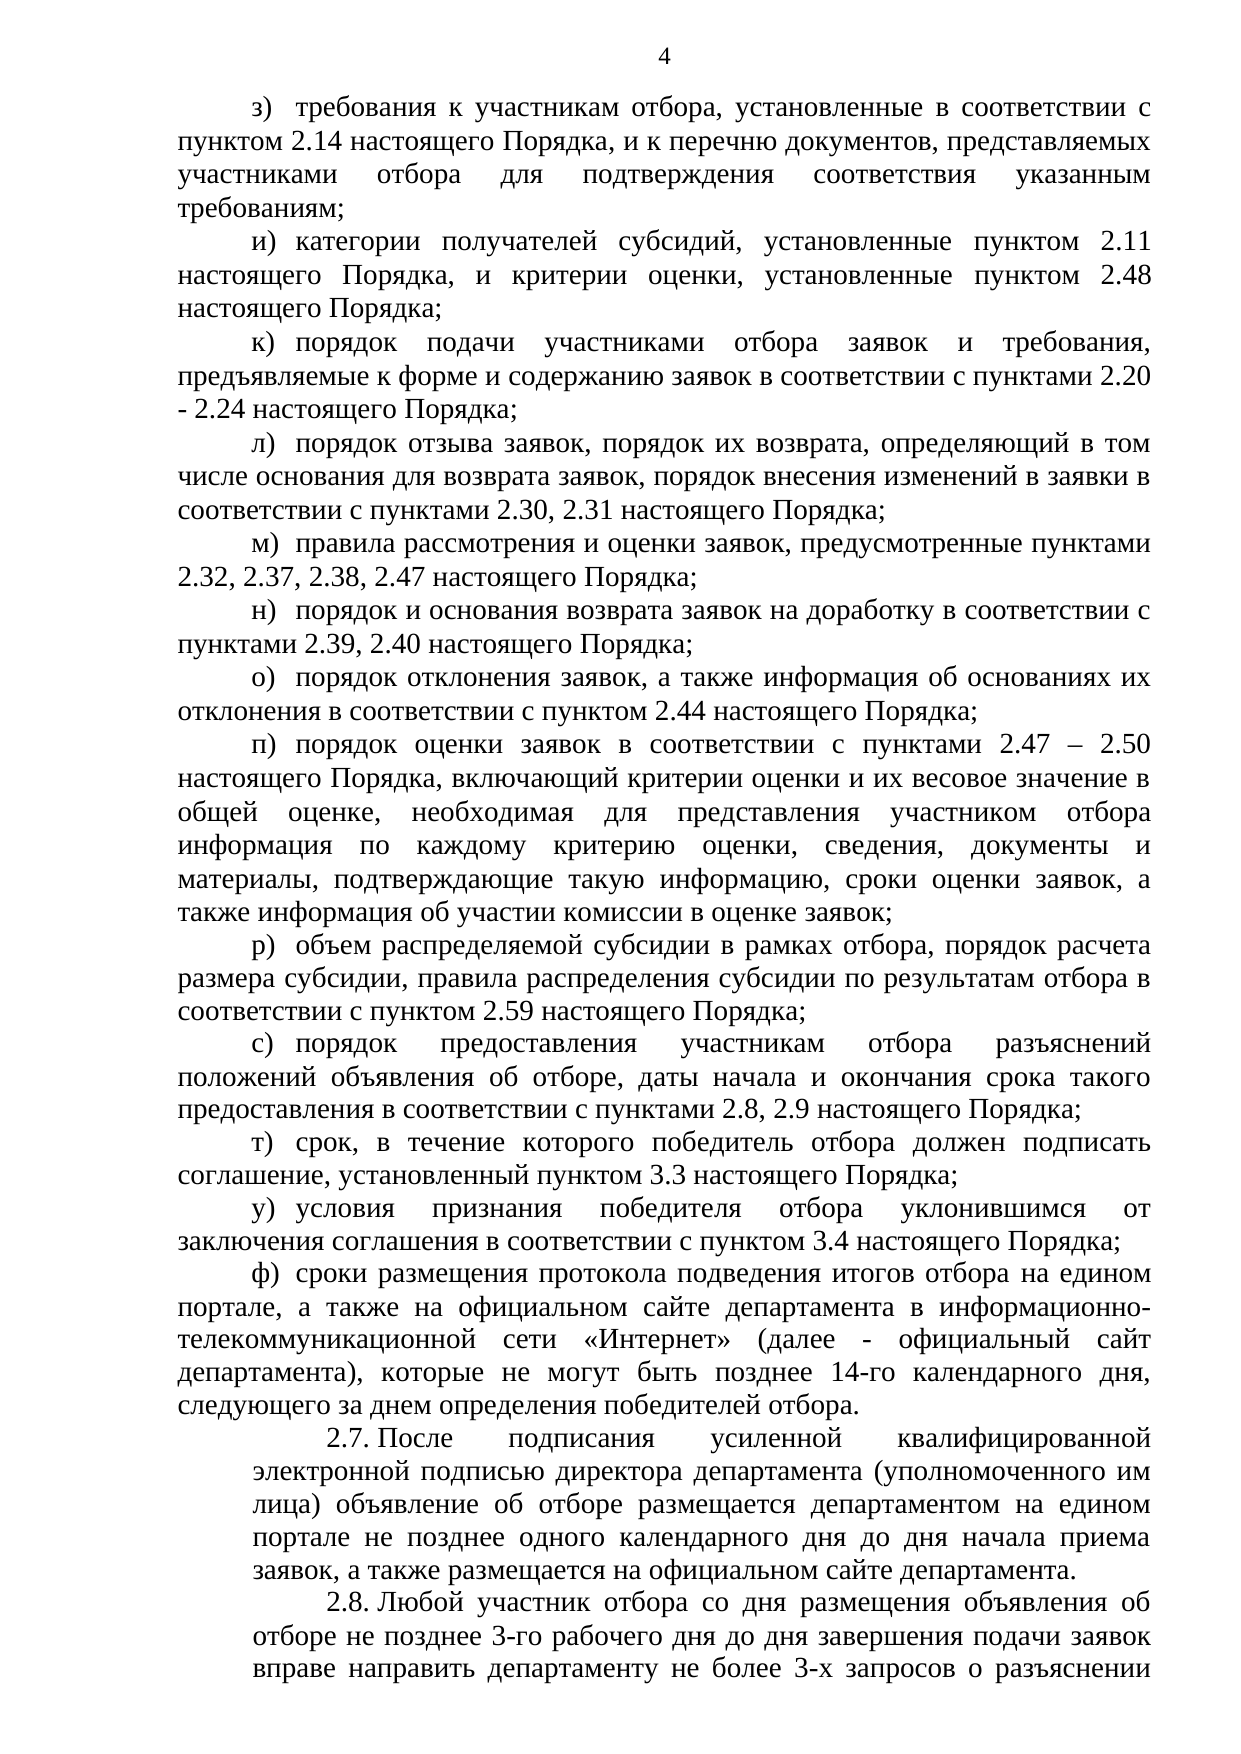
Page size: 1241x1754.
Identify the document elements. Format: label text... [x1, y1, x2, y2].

list категории получателей субсидий, установленные пунктом 2.11 настоящего Порядка, и критерии оценки, установленные пунктом 2.48 настоящего Порядка; [177, 223, 1152, 324]
list правила рассмотрения и оценки заявок, предусмотренные пунктами 2.32, 2.37, 2.38, 2.47 настоящего Порядка; [177, 525, 1152, 592]
list После подписания усиленной квалифицированной электронной подписью директора департамента (уполномоченного им лица) объявление об отборе размещается департаментом на едином портале не позднее одного календарного дня до дня начала приема заявок, а также размещается на официальном сайте департамента. [252, 1421, 1152, 1586]
list порядок предоставления участникам отбора разъяснений положений объявления об отборе, даты начала и окончания срока такого предоставления в соответствии с пунктами 2.8, 2.9 настоящего Порядка; [177, 1026, 1152, 1125]
list порядок отзыва заявок, порядок их возврата, определяющий в том числе основания для возврата заявок, порядок внесения изменений в заявки в соответствии с пунктами 2.30, 2.31 настоящего Порядка; [177, 425, 1152, 525]
list порядок и основания возврата заявок на доработку в соответствии с пунктами 2.39, 2.40 настоящего Порядка; [177, 592, 1152, 659]
list сроки размещения протокола подведения итогов отбора на едином портале, а также на официальном сайте департамента в информационно-телекоммуникационной сети «Интернет» (далее - официальный сайт департамента), которые не могут быть позднее 14-го календарного дня, следующего за днем определения победителей отбора. [177, 1257, 1152, 1421]
list требования к участникам отбора, установленные в соответствии с пунктом 2.14 настоящего Порядка, и к перечню документов, представляемых участниками отбора для подтверждения соответствия указанным требованиям; [177, 89, 1152, 223]
list срок, в течение которого победитель отбора должен подписать соглашение, установленный пунктом 3.3 настоящего Порядка; [177, 1125, 1152, 1191]
list порядок подачи участниками отбора заявок и требования, предъявляемые к форме и содержанию заявок в соответствии с пунктами 2.20 - 2.24 настоящего Порядка; [177, 324, 1152, 425]
list условия признания победителя отбора уклонившимся от заключения соглашения в соответствии с пунктом 3.4 настоящего Порядка; [177, 1191, 1152, 1257]
list порядок отклонения заявок, а также информация об основаниях их отклонения в соответствии с пунктом 2.44 настоящего Порядка; [177, 659, 1152, 727]
list объем распределяемой субсидии в рамках отбора, порядок расчета размера субсидии, правила распределения субсидии по результатам отбора в соответствии с пунктом 2.59 настоящего Порядка; [177, 928, 1152, 1026]
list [252, 1586, 1152, 1684]
list порядок оценки заявок в соответствии с пунктами 2.47 – 2.50 настоящего Порядка, включающий критерии оценки и их весовое значение в общей оценке, необходимая для представления участником отбора информация по каждому критерию оценки, сведения, документы и материалы, подтверждающие такую информацию, сроки оценки заявок, а также информация об участии комиссии в оценке заявок; [177, 727, 1152, 928]
